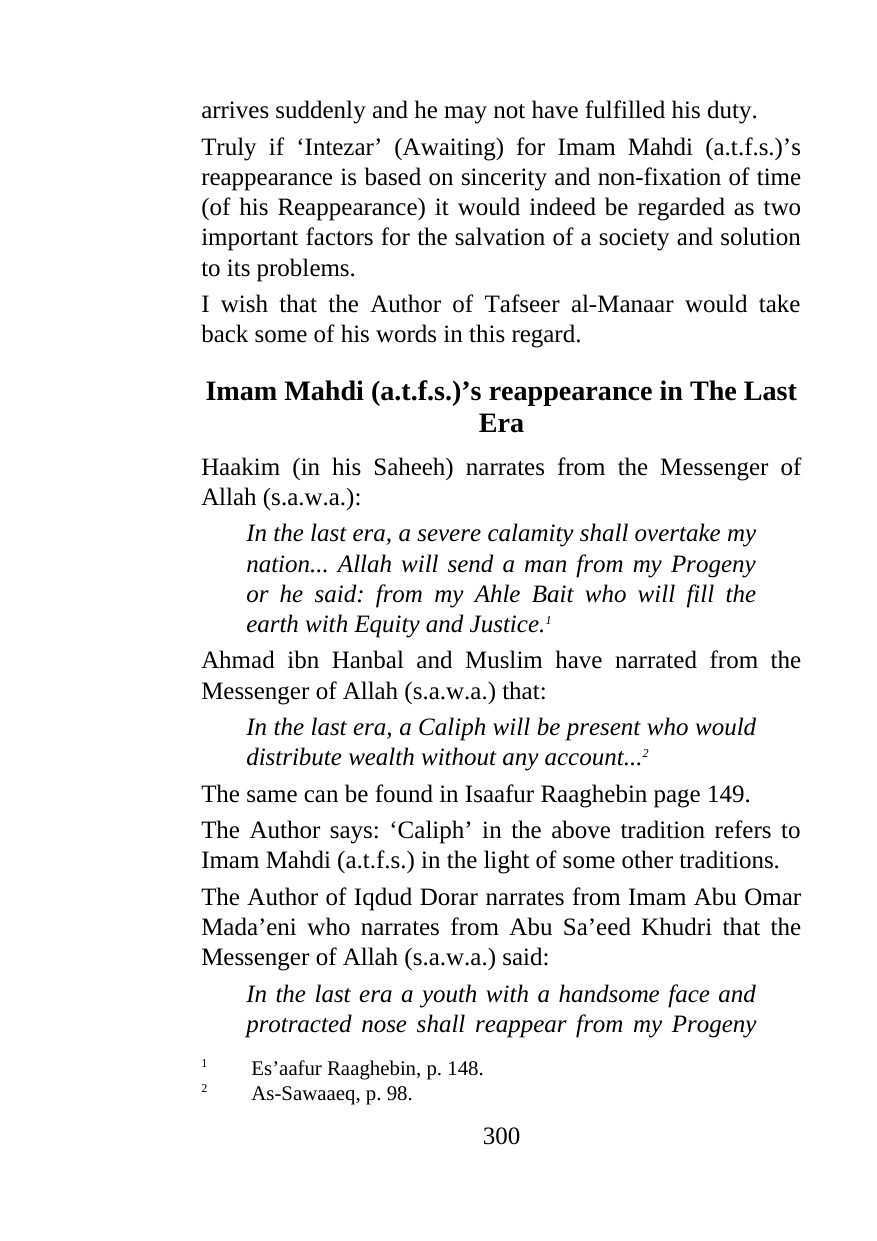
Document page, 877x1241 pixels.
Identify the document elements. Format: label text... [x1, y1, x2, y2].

text The Author of Iqdud Dorar narrates from Imam Abu Omar Mada’eni who narrates from Abu Sa’eed Khudri that the Messenger of Allah (s.a.w.a.) said: [201, 881, 802, 972]
text I wish that the Author of Tafseer al-Manaar would take back some of his words in this regard. [201, 288, 802, 349]
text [201, 94, 802, 125]
text Haakim (in his Saheeh) narrates from the Messenger of Allah (s.a.w.a.): [201, 451, 802, 511]
text Truly if ‘Intezar’ (Awaiting) for Imam Mahdi (a.t.f.s.)’s reappearance is based on sincerity and non-fixation of time (of his Reappearance) it would indeed be regarded as two important factors for the salvation of a society and solution to its problems. [201, 131, 802, 282]
text The same can be found in Isaafur Raaghebin page 149. [201, 778, 802, 808]
text In the last era, a Caliph will be present who would distribute wealth without any account... [246, 711, 757, 772]
text In the last era, a severe calamity shall overtake my nation... Allah will send a man from my Progeny or he said: from my Ahle Bait who will fill the earth with Equity and Justice. [246, 518, 757, 638]
text Ahmad ibn Hanbal and Muslim have narrated from the Messenger of Allah (s.a.w.a.) that: [201, 645, 802, 705]
subtitle Imam Mahdi (a.t.f.s.)’s reappearance in The Last Era [201, 374, 802, 438]
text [246, 978, 757, 1038]
text The Author says: ‘Caliph’ in the above tradition refers to Imam Mahdi (a.t.f.s.) in the light of some other traditions. [201, 814, 802, 875]
